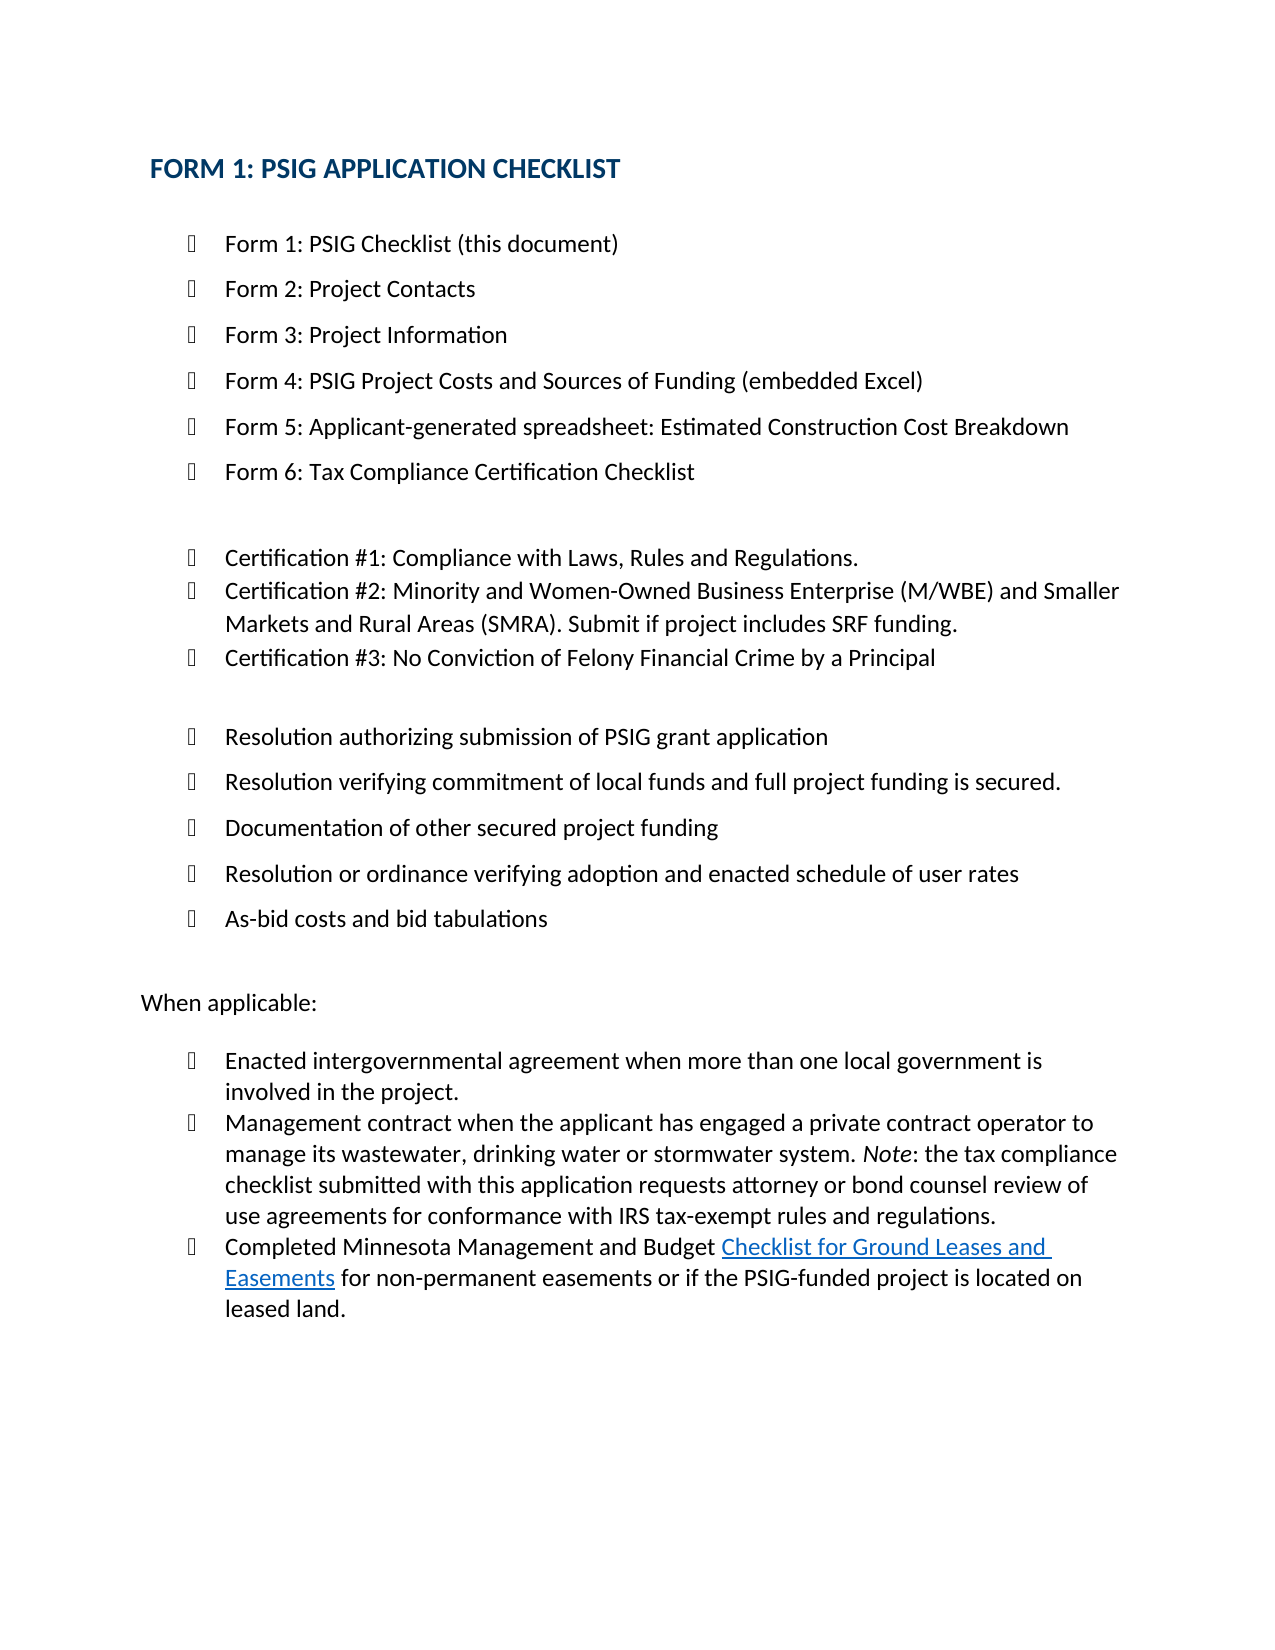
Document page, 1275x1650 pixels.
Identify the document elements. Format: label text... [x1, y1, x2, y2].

list Resolution or ordinance verifying adoption and enacted schedule of user rates [187, 858, 1125, 888]
list Certification #2: Minority and Women-Owned Business Enterprise (M/WBE) and Smaller Markets and Rural Areas (SMRA). Submit if project includes SRF funding. [187, 575, 1125, 639]
list As-bid costs and bid tabulations [187, 904, 1125, 934]
list Form 3: Project Information [187, 319, 1125, 350]
list Documentation of other secured project funding [187, 812, 1125, 843]
list Form 6: Tax Compliance Certification Checklist [187, 456, 1125, 487]
list Form 1: PSIG Checklist (this document) [187, 228, 1125, 258]
list Form 2: Project Contacts [187, 273, 1125, 304]
list Resolution verifying commitment of local funds and full project funding is secured. [187, 766, 1125, 797]
list Enacted intergovernmental agreement when more than one local government is involved in the project. [187, 1045, 1125, 1107]
list Form 5: Applicant-generated spreadsheet: Estimated Construction Cost Breakdown [187, 411, 1125, 441]
list Certification #1: Compliance with Laws, Rules and Regulations. [187, 542, 1125, 573]
list Management contract when the applicant has engaged a private contract operator to manage its wastewater, drinking water or stormwater system. Note: the tax compliance checklist submitted with this application requests attorney or bond counsel review of use agreements for conformance with IRS tax-exempt rules and regulations. [187, 1107, 1125, 1231]
subtitle FORM 1: PSIG APPLICATION CHECKLIST [150, 150, 1125, 186]
list Certification #3: No Conviction of Felony Financial Crime by a Principal [187, 642, 1125, 672]
text When applicable: [141, 987, 1125, 1017]
list Form 4: PSIG Project Costs and Sources of Funding (embedded Excel) [187, 365, 1125, 395]
list Resolution authorizing submission of PSIG grant application [187, 721, 1125, 751]
list Completed Minnesota Management and Budget Checklist for Ground Leases and Easements for non-permanent easements or if the PSIG-funded project is located on leased land. [187, 1231, 1125, 1324]
